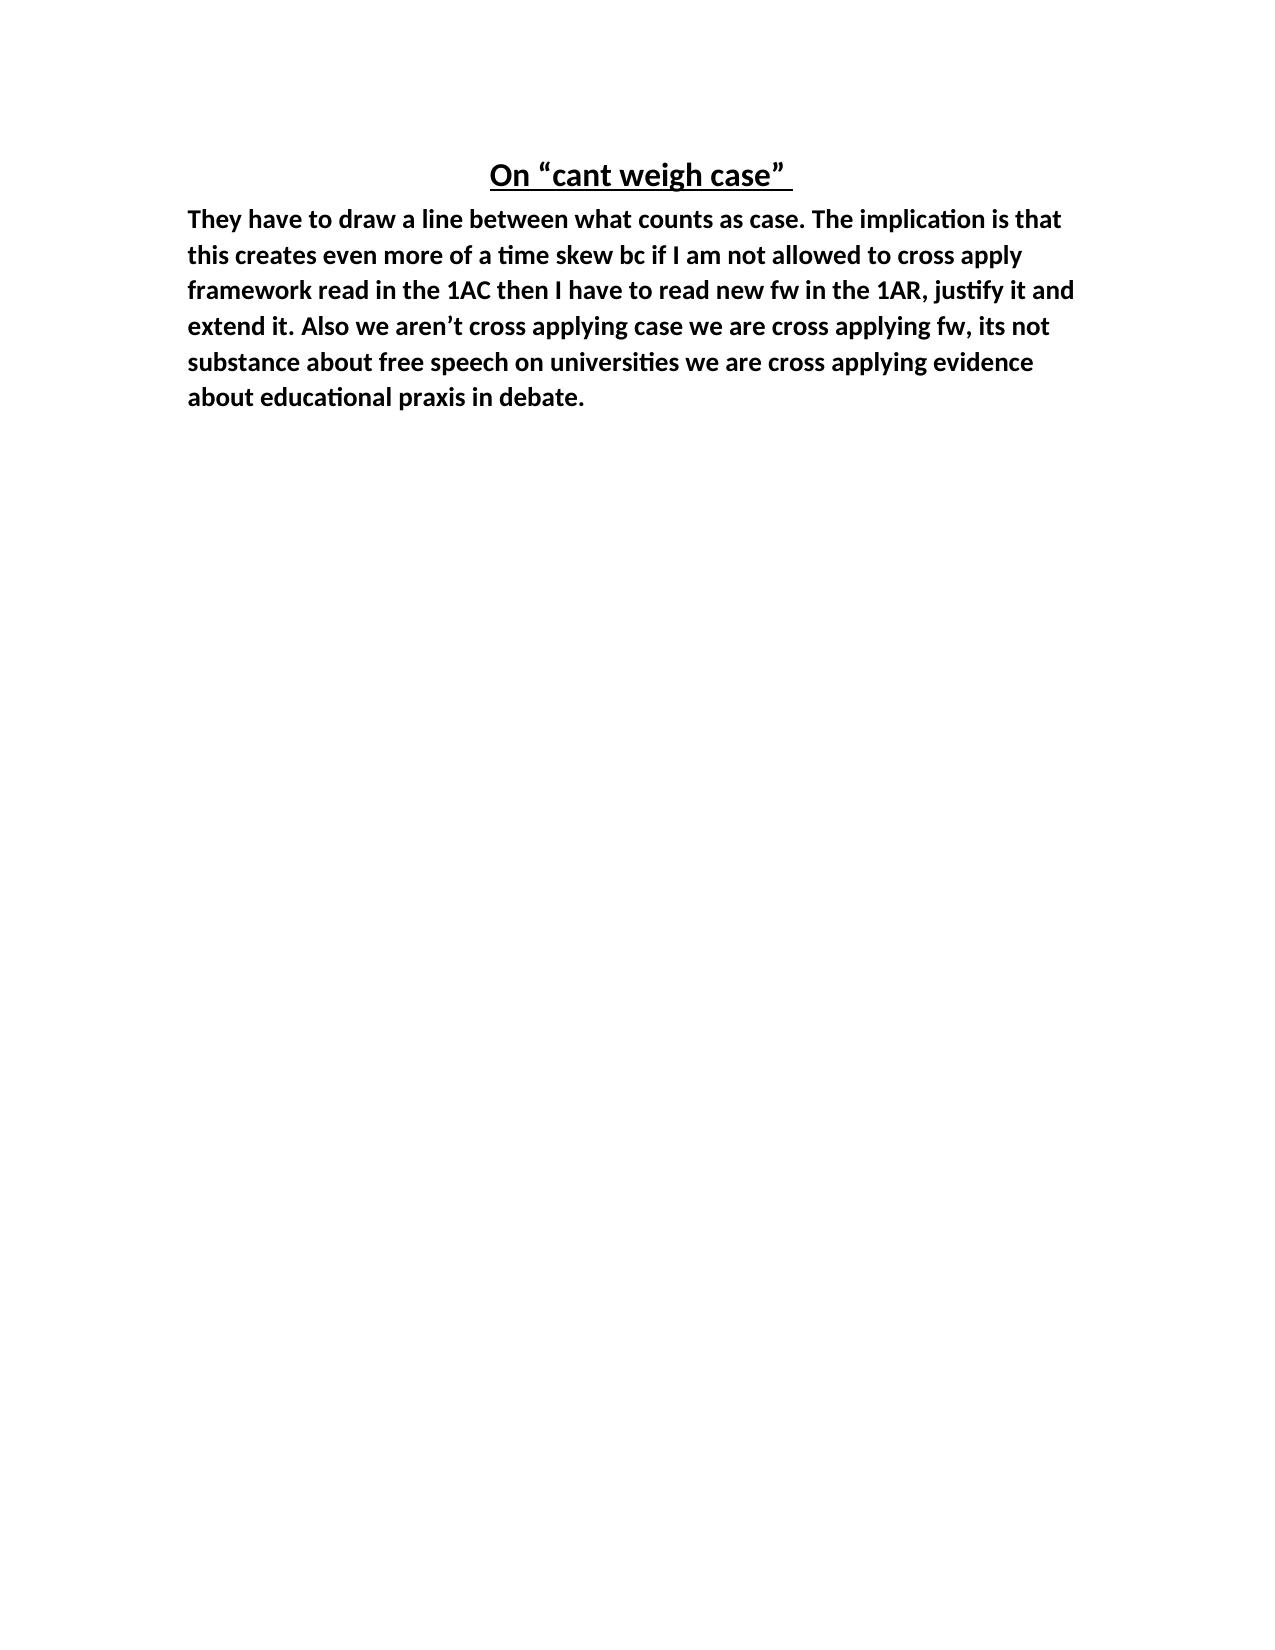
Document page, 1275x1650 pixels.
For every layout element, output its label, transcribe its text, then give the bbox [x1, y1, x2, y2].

subtitle They have to draw a line between what counts as case. The implication is that this creates even more of a time skew bc if I am not allowed to cross apply framework read in the 1AC then I have to read new fw in the 1AR, justify it and extend it. Also we aren’t cross applying case we are cross applying fw, its not substance about free speech on universities we are cross applying evidence about educational praxis in debate. [187, 202, 1087, 413]
subtitle On “cant weigh case” [187, 154, 1087, 195]
